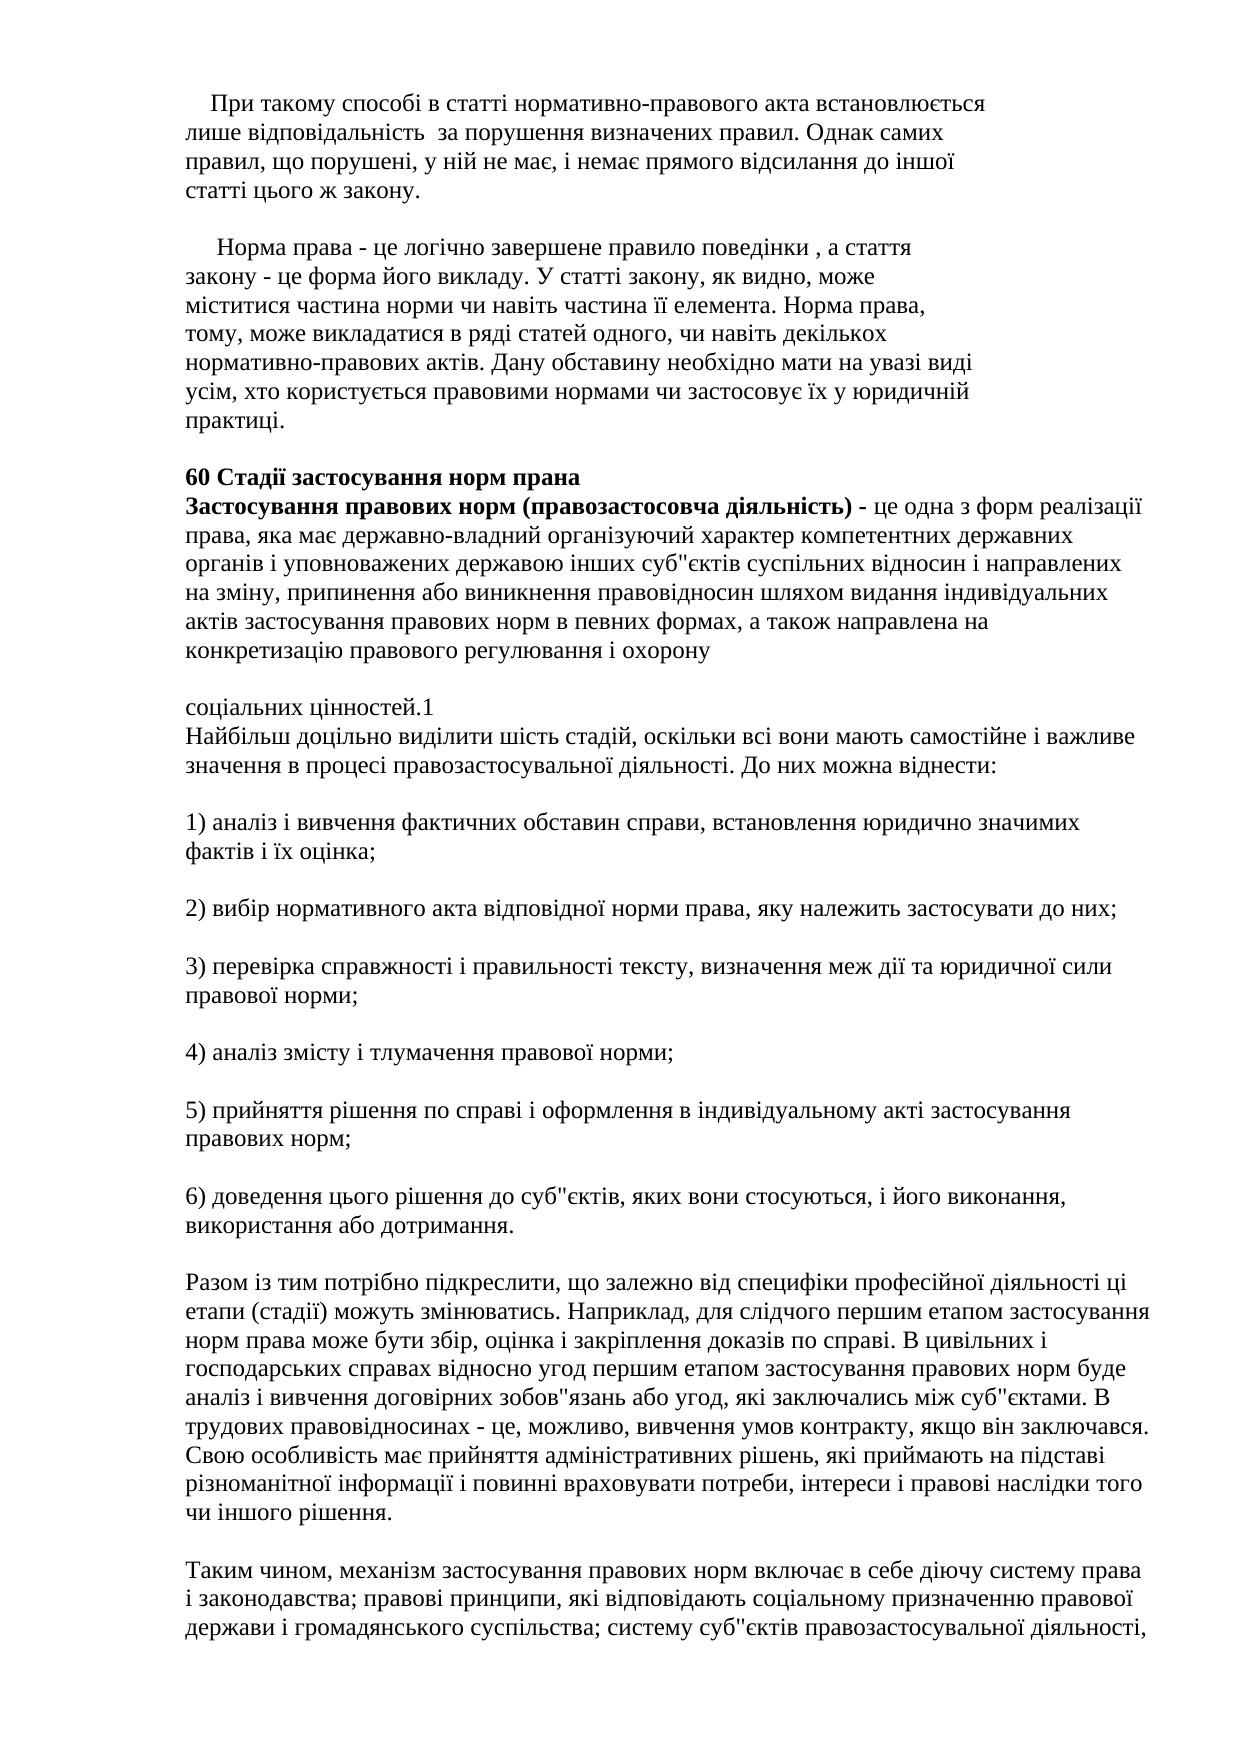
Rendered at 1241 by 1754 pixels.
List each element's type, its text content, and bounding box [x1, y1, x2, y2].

text 60 Стадії застосування норм прана [185, 462, 1152, 491]
text практиці. [185, 405, 1152, 433]
text міститися частина норми чи навіть частина її елемента. Норма права, [185, 290, 1152, 318]
text 5) прийняття рішення по справі і оформлення в індивідуальному акті застосування правових норм; [185, 1095, 1152, 1152]
text статті цього ж закону. [185, 175, 1152, 203]
text При такому способі в статті нормативно-правового акта встановлюється [185, 88, 1152, 117]
text нормативно-правових актів. Дану обставину необхідно мати на увазі виді [185, 347, 1152, 376]
text Найбільш доцільно виділити шість стадій, оскільки всі вони мають самостійне і важливе значення в процесі правозастосувальної діяльності. До них можна віднести: [185, 721, 1152, 778]
text Застосування правових норм (правозастосовча діяльність) - це одна з форм реалізації права, яка має державно-владний організуючий характер компетентних державних органів і уповноважених державою інших суб"єктів суспільних відносин і направлених на зміну, припинення або виникнення правовідносин шляхом видання індивідуальних актів застосування правових норм в певних формах, а також направлена на конкретизацію правового регулювання і охорону [185, 491, 1152, 663]
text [185, 1555, 1152, 1641]
text Норма права - це логічно завершене правило поведінки , а стаття [185, 232, 1152, 261]
text 3) перевірка справжності і правильності тексту, визначення меж дії та юридичної сили правової норми; [185, 951, 1152, 1008]
text соціальних цінностей.1 [185, 692, 1152, 721]
text усім, хто користується правовими нормами чи застосовує їх у юридичній [185, 376, 1152, 405]
text правил, що порушені, у ній не має, і немає прямого відсилання до іншої [185, 146, 1152, 175]
text закону - це форма його викладу. У статті закону, як видно, може [185, 261, 1152, 290]
text 6) доведення цього рішення до суб"єктів, яких вони стосуються, і його виконання, використання або дотримання. [185, 1181, 1152, 1238]
text 1) аналіз і вивчення фактичних обставин справи, встановлення юридично значимих фактів і їх оцінка; [185, 807, 1152, 865]
text тому, може викладатися в ряді статей одного, чи навіть декількох [185, 318, 1152, 347]
text 2) вибір нормативного акта відповідної норми права, яку належить застосувати до них; [185, 893, 1152, 922]
text Разом із тим потрібно підкреслити, що залежно від специфіки професійної діяльності ці етапи (стадії) можуть змінюватись. Наприклад, для слідчого першим етапом застосування норм права може бути збір, оцінка і закріплення доказів по справі. В цивільних і господарських справах відносно угод першим етапом застосування правових норм буде аналіз і вивчення договірних зобов"язань або угод, які заключались між суб"єктами. В трудових правовідносинах - це, можливо, вивчення умов контракту, якщо він заключався. Свою особливість має прийняття адміністративних рішень, які приймають на підставі різноманітної інформації і повинні враховувати потреби, інтереси і правові наслідки того чи іншого рішення. [185, 1267, 1152, 1526]
text лише відповідальність за порушення визначених правил. Однак самих [185, 117, 1152, 146]
text 4) аналіз змісту і тлумачення правової норми; [185, 1037, 1152, 1066]
